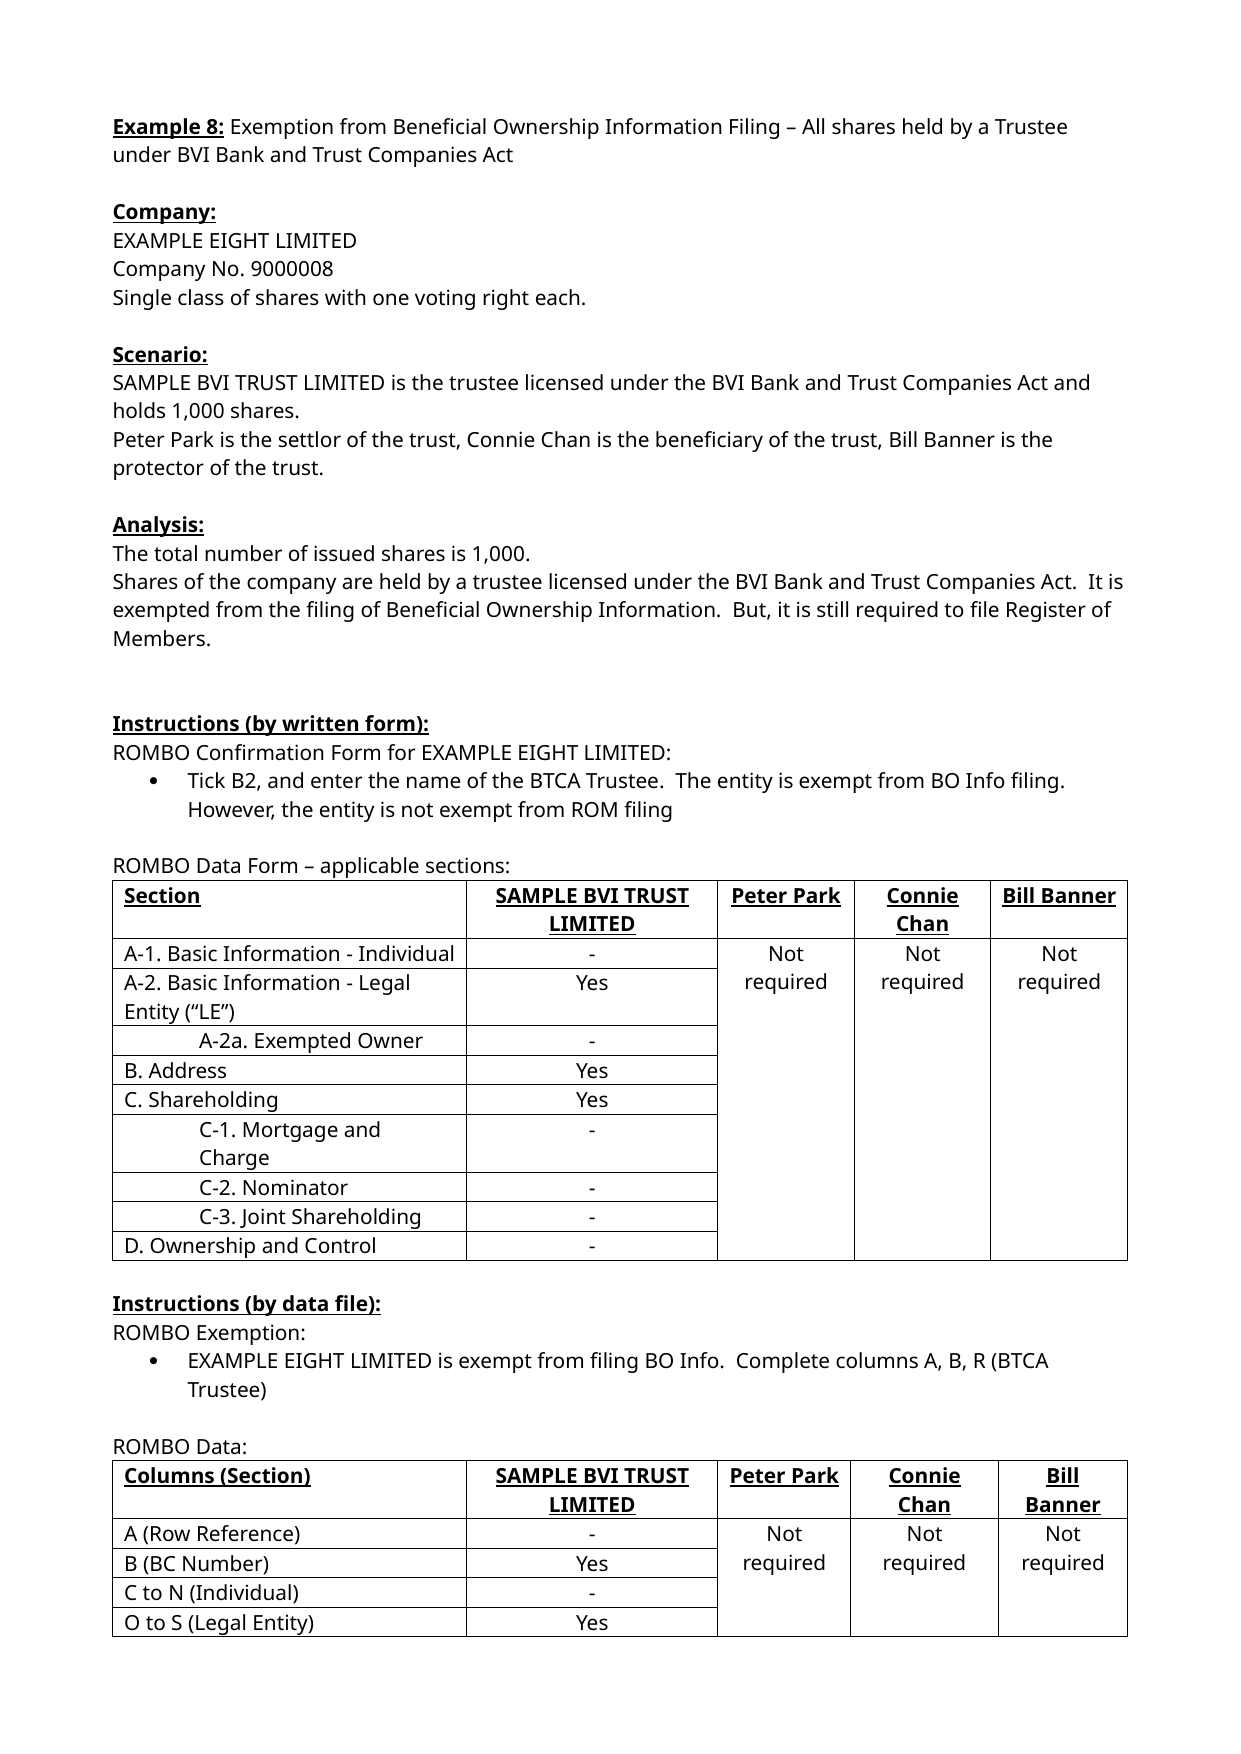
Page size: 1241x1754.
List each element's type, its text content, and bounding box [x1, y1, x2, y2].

table_cell B (BC Number) [113, 1549, 466, 1577]
table_header Columns (Section) [113, 1461, 466, 1518]
text Instructions (by written form): [112, 709, 1128, 738]
table_cell Not required [718, 939, 854, 1260]
table_cell A (Row Reference) [113, 1519, 466, 1548]
text Instructions (by data file): [112, 1289, 1128, 1318]
table_cell Yes [467, 969, 717, 1025]
table_cell - [467, 1115, 717, 1172]
table_cell A-2a. Exempted Owner [113, 1026, 466, 1055]
text Company: [112, 197, 1128, 226]
table_cell C. Shareholding [113, 1085, 466, 1114]
table_cell - [467, 1519, 717, 1548]
list EXAMPLE EIGHT LIMITED is exempt from filing BO Info. Complete columns A, B, R (BTCA Trustee) [150, 1346, 1128, 1403]
table_header Bill Banner [991, 881, 1127, 938]
text Company No. 9000008 [112, 254, 1128, 283]
table_header Peter Park [718, 881, 854, 938]
table_header Bill Banner [999, 1461, 1127, 1518]
table_header Connie Chan [851, 1461, 998, 1518]
table_cell Not required [718, 1519, 850, 1636]
text EXAMPLE EIGHT LIMITED [112, 226, 1128, 254]
text Example 8: Exemption from Beneficial Ownership Information Filing – All shares held by a Trustee under BVI Bank and Trust Companies Act [112, 112, 1128, 169]
table_cell Not required [999, 1519, 1127, 1636]
text Single class of shares with one voting right each. [112, 283, 1128, 311]
table_cell Yes [467, 1056, 717, 1084]
table_cell C-2. Nominator [113, 1173, 466, 1201]
table_cell Not required [851, 1519, 998, 1636]
table_header SAMPLE BVI TRUST LIMITED [467, 881, 717, 938]
table_cell C-1. Mortgage and Charge [113, 1115, 466, 1172]
table_cell A-2. Basic Information - Legal Entity (“LE”) [113, 969, 466, 1025]
table_cell B. Address [113, 1056, 466, 1084]
table_cell Yes [467, 1085, 717, 1114]
table_cell - [467, 1202, 717, 1231]
table_cell - [467, 1232, 717, 1260]
text ROMBO Confirmation Form for EXAMPLE EIGHT LIMITED: [112, 738, 1128, 766]
text ROMBO Data Form – applicable sections: [112, 852, 1128, 880]
table_cell - [467, 1173, 717, 1201]
text The total number of issued shares is 1,000. [112, 539, 1128, 567]
table_cell D. Ownership and Control [113, 1232, 466, 1260]
table_cell Not required [991, 939, 1127, 1260]
table_cell Not required [855, 939, 990, 1260]
table_cell Yes [467, 1608, 717, 1636]
table_header Section [113, 881, 466, 938]
table_cell - [467, 1026, 717, 1055]
table_cell - [467, 1578, 717, 1607]
table_cell Yes [467, 1549, 717, 1577]
text Scenario: [112, 340, 1128, 368]
table_cell O to S (Legal Entity) [113, 1608, 466, 1636]
table_cell C-3. Joint Shareholding [113, 1202, 466, 1231]
table_cell C to N (Individual) [113, 1578, 466, 1607]
table_header Connie Chan [855, 881, 990, 938]
table_header Peter Park [718, 1461, 850, 1518]
text ROMBO Exemption: [112, 1318, 1128, 1346]
text SAMPLE BVI TRUST LIMITED is the trustee licensed under the BVI Bank and Trust Companies Act and holds 1,000 shares. [112, 368, 1128, 425]
table_header SAMPLE BVI TRUST LIMITED [467, 1461, 717, 1518]
list Tick B2, and enter the name of the BTCA Trustee. The entity is exempt from BO Info filing. However, the entity is not exempt from ROM filing [150, 766, 1128, 823]
table_cell - [467, 939, 717, 967]
text Analysis: [112, 510, 1128, 539]
text Shares of the company are held by a trustee licensed under the BVI Bank and Trust Companies Act. It is exempted from the filing of Beneficial Ownership Information. But, it is still required to file Register of Members. [112, 567, 1128, 652]
table_cell A-1. Basic Information - Individual [113, 939, 466, 967]
text Peter Park is the settlor of the trust, Connie Chan is the beneficiary of the trust, Bill Banner is the protector of the trust. [112, 425, 1128, 482]
text ROMBO Data: [112, 1432, 1128, 1460]
